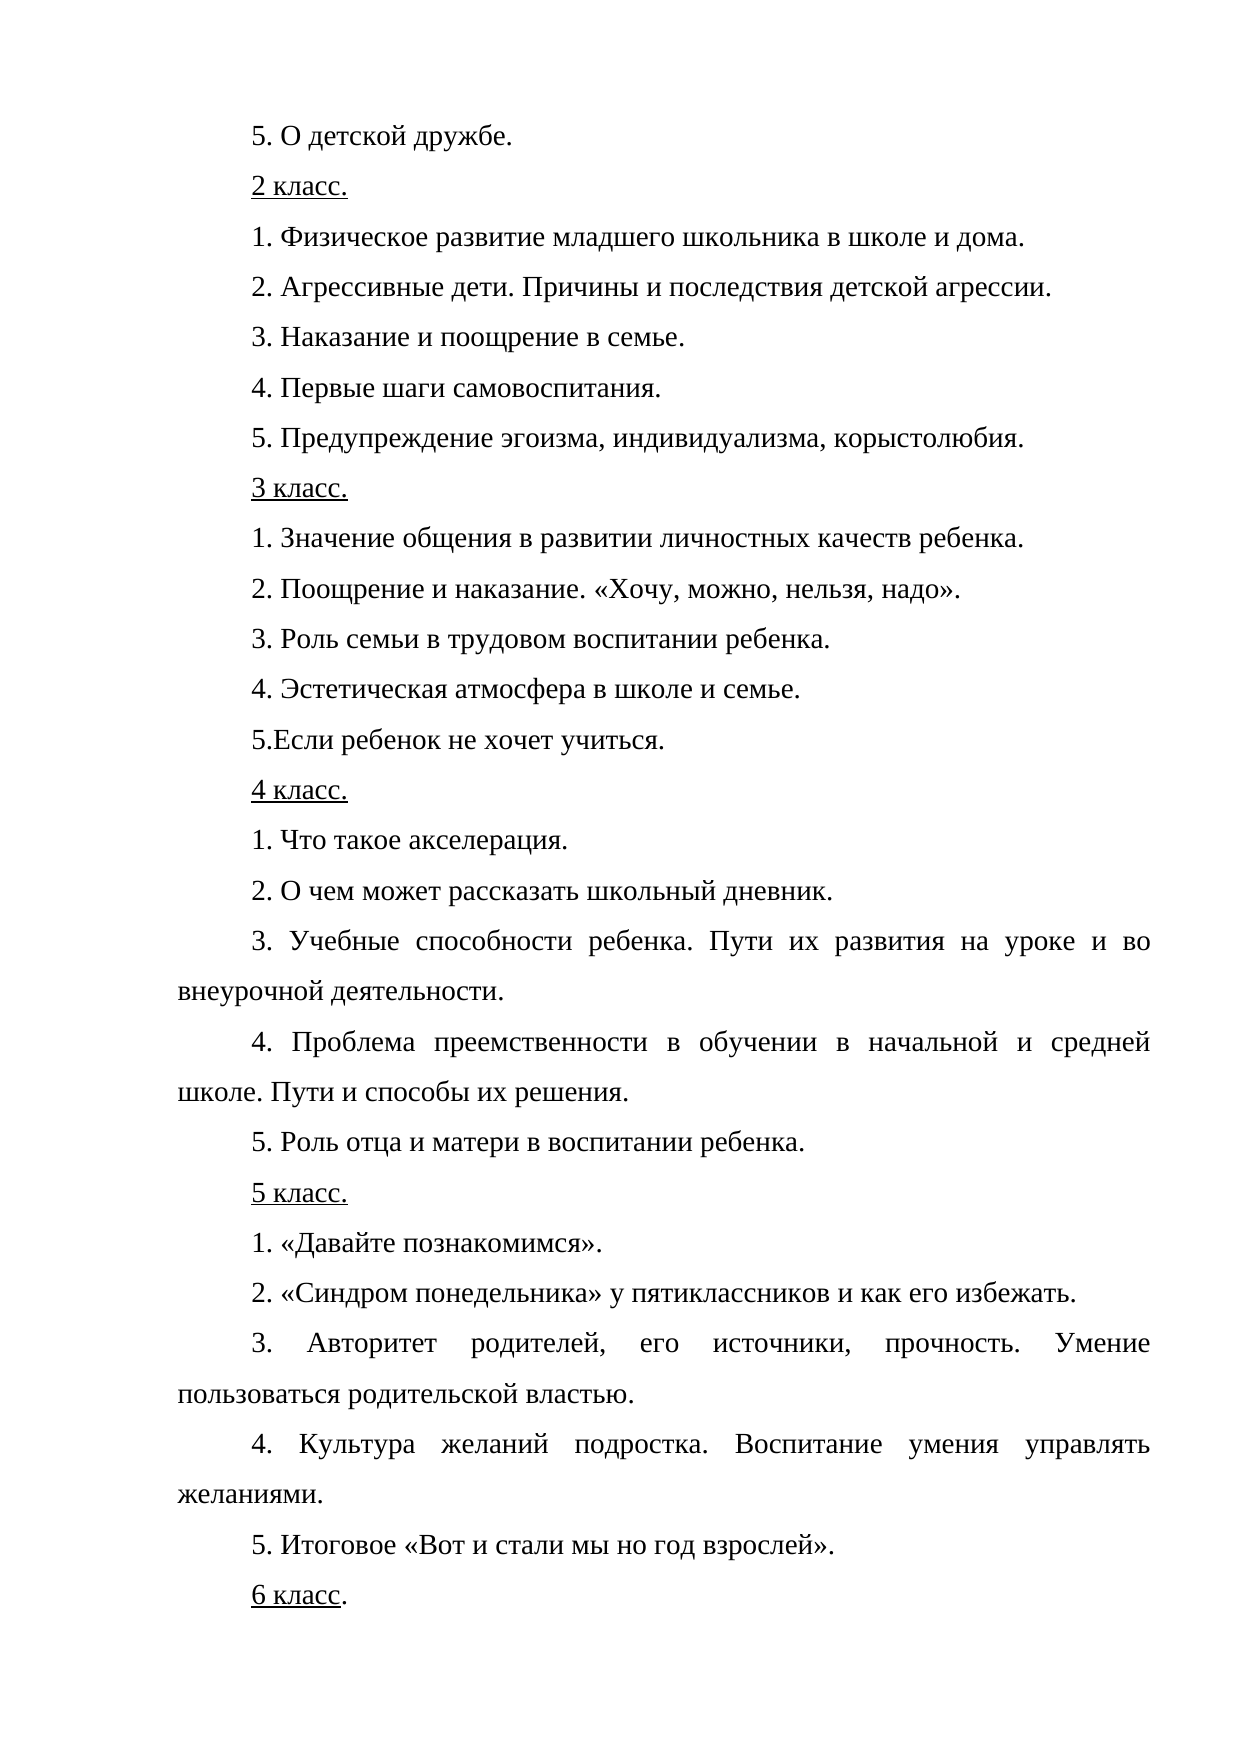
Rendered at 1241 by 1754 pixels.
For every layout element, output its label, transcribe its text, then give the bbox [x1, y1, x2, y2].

text 5. О детской дружбе. [177, 118, 1152, 152]
text 3. Учебные способности ребенка. Пути их развития на уроке и во внеурочной деятельности. [177, 923, 1152, 1007]
text 2. «Синдром понедельника» у пятиклассников и как его избежать. [177, 1275, 1152, 1309]
text 3. Роль семьи в трудовом воспитании ребенка. [177, 621, 1152, 655]
text 1. «Давайте познакомимся». [177, 1225, 1152, 1258]
text 4. Проблема преемственности в обучении в начальной и средней школе. Пути и способы их решения. [177, 1024, 1152, 1108]
text 3 класс. [177, 470, 1152, 504]
text 5. Роль отца и матери в воспитании ребенка. [177, 1124, 1152, 1158]
text 2. Поощрение и наказание. «Хочу, можно, нельзя, надо». [177, 571, 1152, 604]
text 3. Наказание и поощрение в семье. [177, 319, 1152, 353]
text 2. Агрессивные дети. Причины и последствия детской агрессии. [177, 269, 1152, 303]
text 2 класс. [177, 168, 1152, 202]
text 2. О чем может рассказать школьный дневник. [177, 873, 1152, 906]
text 1. Что такое акселерация. [177, 822, 1152, 856]
text 1. Физическое развитие младшего школьника в школе и дома. [177, 219, 1152, 252]
text 6 класс. [177, 1577, 1152, 1611]
text 4. Эстетическая атмосфера в школе и семье. [177, 672, 1152, 705]
text 4. Первые шаги самовоспитания. [177, 370, 1152, 403]
text 3. Авторитет родителей, его источники, прочность. Умение пользоваться родительской властью. [177, 1326, 1152, 1409]
text 5 класс. [177, 1175, 1152, 1208]
text 5. Итоговое «Вот и стали мы но год взрослей». [177, 1527, 1152, 1560]
text 1. Значение общения в развитии личностных качеств ребенка. [177, 521, 1152, 554]
text 4 класс. [177, 772, 1152, 806]
text 5.Если ребенок не хочет учиться. [177, 722, 1152, 755]
text 4. Культура желаний подростка. Воспитание умения управлять желаниями. [177, 1426, 1152, 1510]
text 5. Предупреждение эгоизма, индивидуализма, корыстолюбия. [177, 420, 1152, 453]
